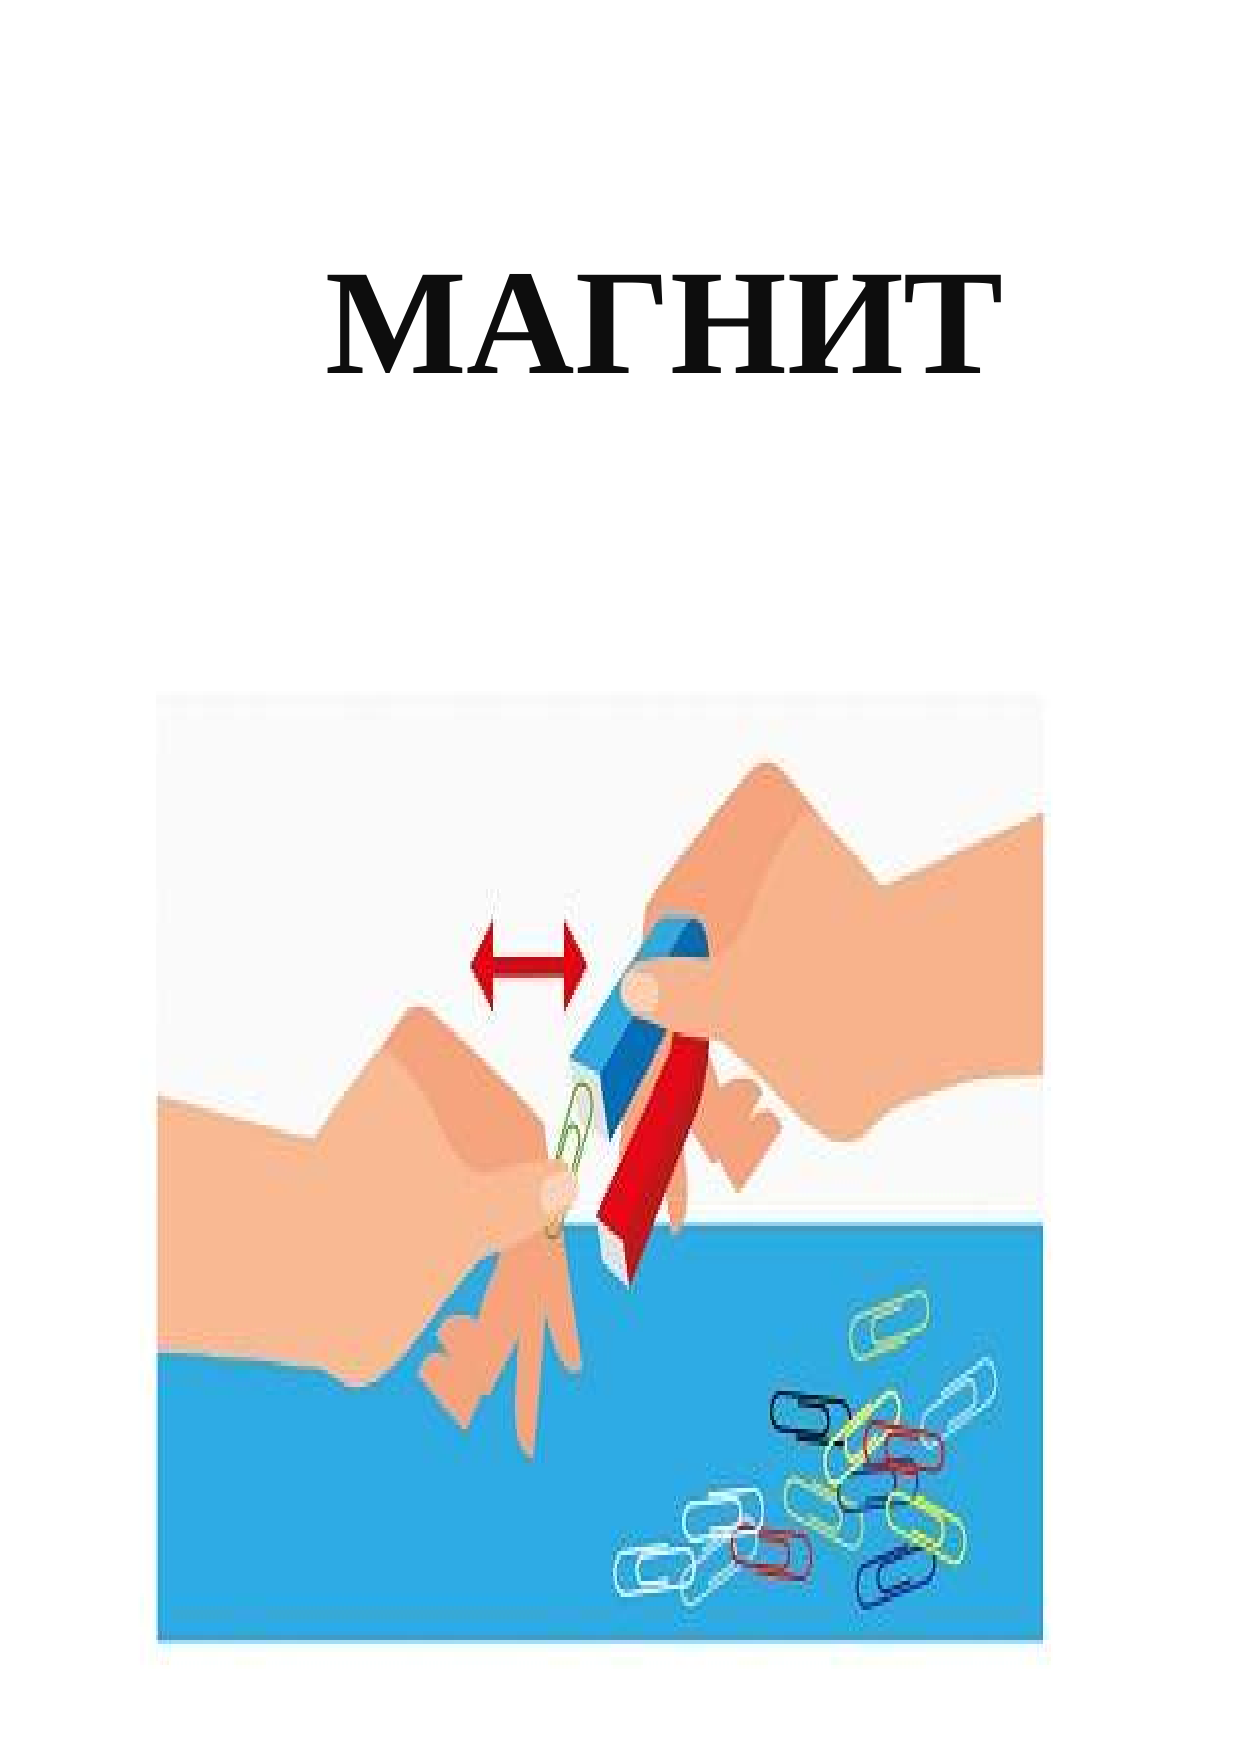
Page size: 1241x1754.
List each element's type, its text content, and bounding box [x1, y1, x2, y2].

text МАГНИТ [177, 234, 1152, 406]
picture [109, 586, 1091, 1754]
